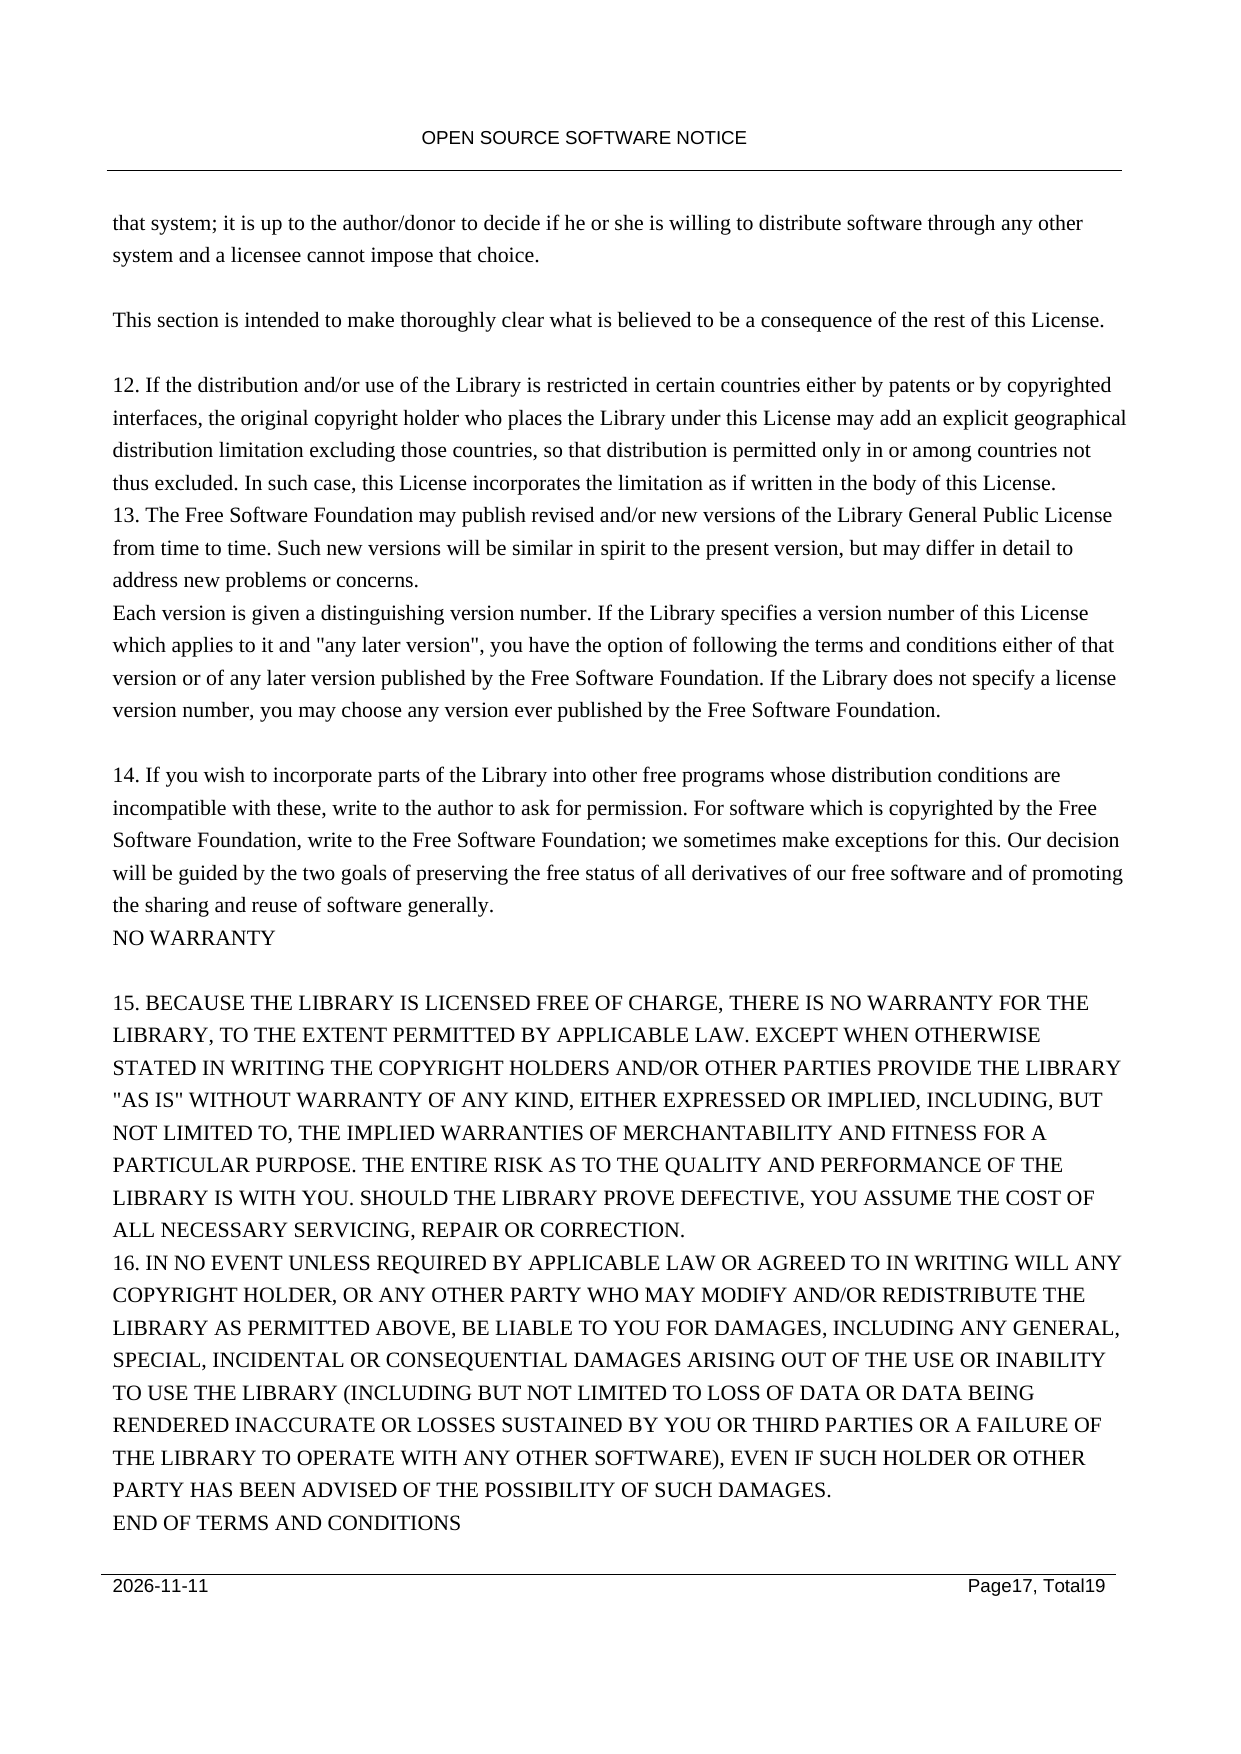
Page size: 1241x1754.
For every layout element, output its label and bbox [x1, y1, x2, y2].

text [112, 206, 1128, 1539]
